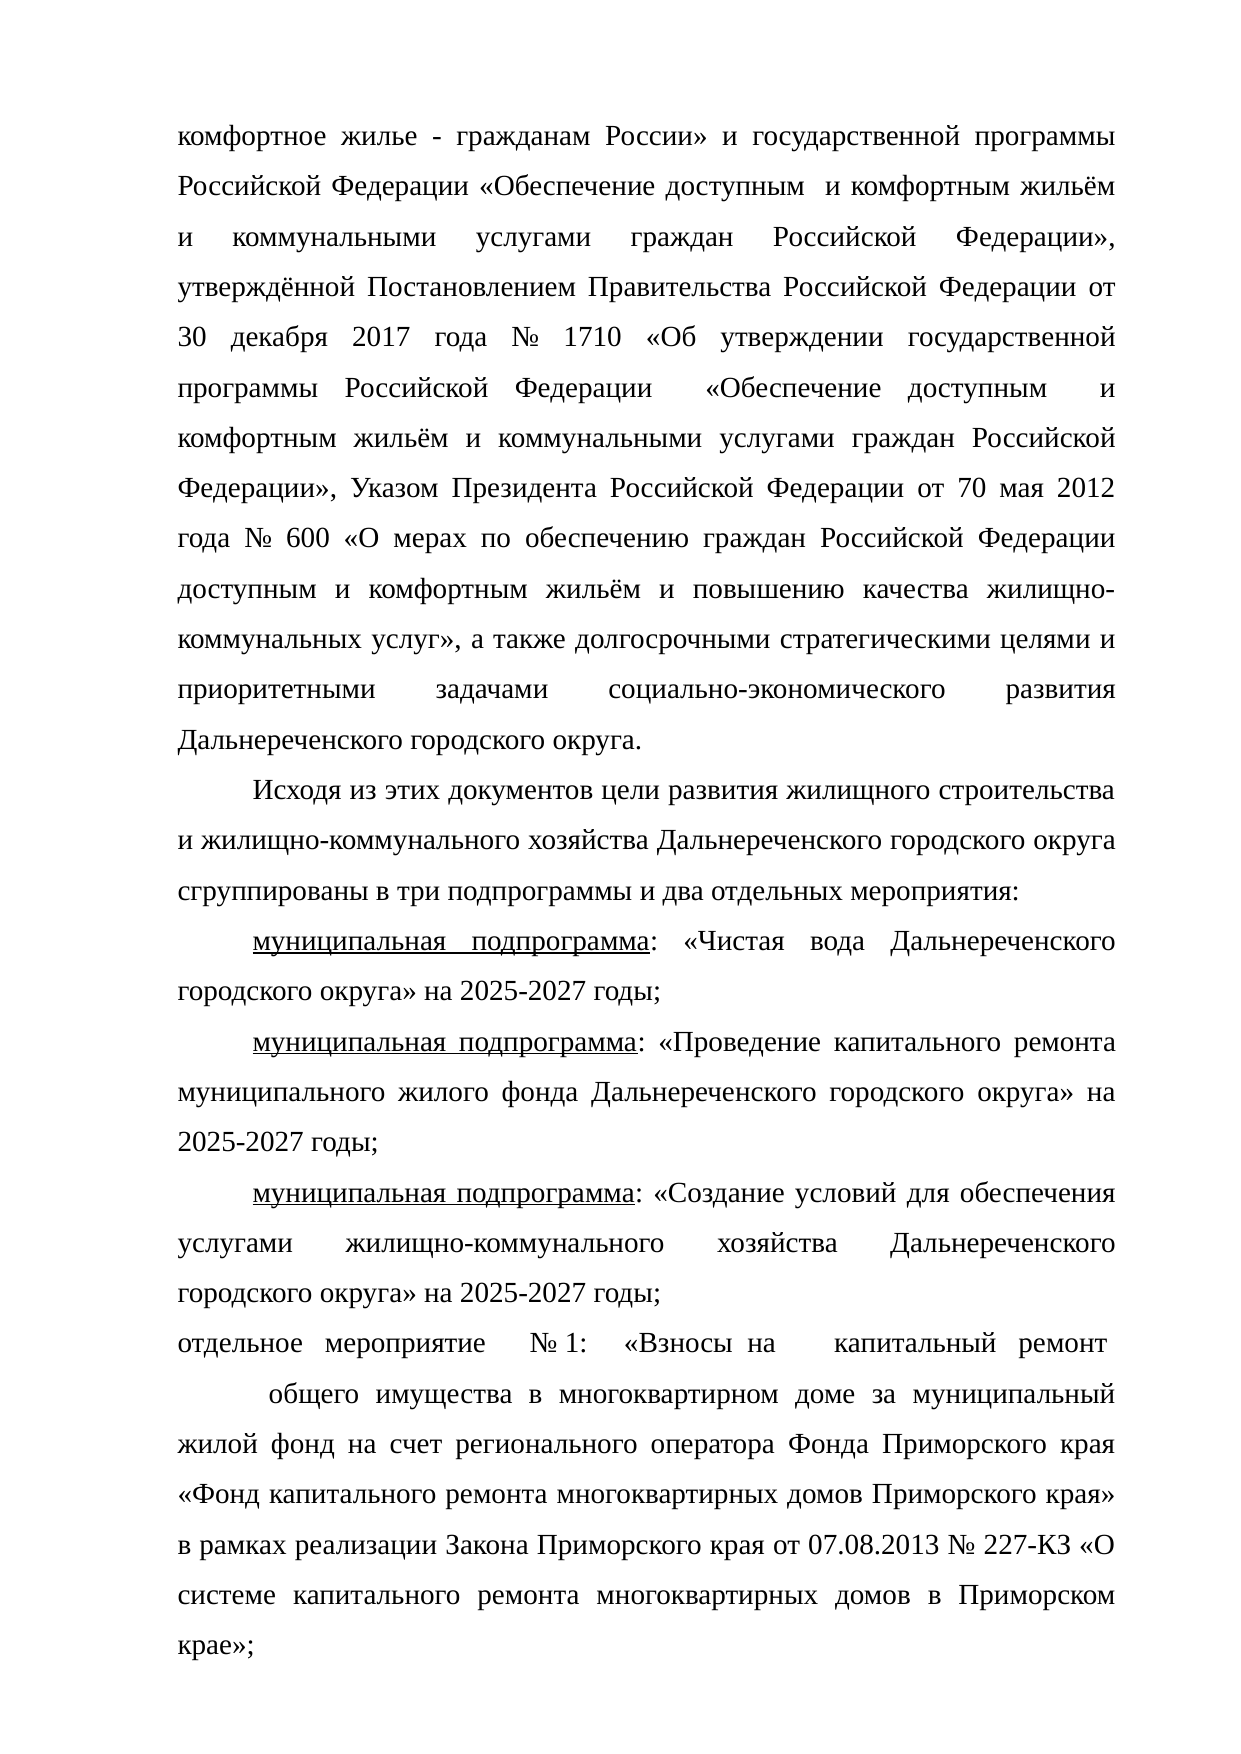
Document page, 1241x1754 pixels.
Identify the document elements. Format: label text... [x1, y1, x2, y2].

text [177, 118, 1116, 755]
text муниципальная подпрограмма: «Чистая вода Дальнереченского городского округа» на 2025-2027 годы; [177, 923, 1116, 1007]
text Исходя из этих документов цели развития жилищного строительства и жилищно-коммунального хозяйства Дальнереченского городского округа сгруппированы в три подпрограммы и два отдельных мероприятия: [177, 772, 1116, 906]
text общего имущества в многоквартирном доме за муниципальный жилой фонд на счет регионального оператора Фонда Приморского края «Фонд капитального ремонта многоквартирных домов Приморского края» в рамках реализации Закона Приморского края от 07.08.2013 № 227-КЗ «О системе капитального ремонта многоквартирных домов в Приморском крае»; [177, 1376, 1116, 1661]
text муниципальная подпрограмма: «Создание условий для обеспечения услугами жилищно-коммунального хозяйства Дальнереченского городского округа» на 2025-2027 годы; [177, 1175, 1116, 1309]
text муниципальная подпрограмма: «Проведение капитального ремонта муниципального жилого фонда Дальнереченского городского округа» на 2025-2027 годы; [177, 1024, 1116, 1158]
text отдельное мероприятие № 1: «Взносы на капитальный ремонт [177, 1326, 1116, 1359]
